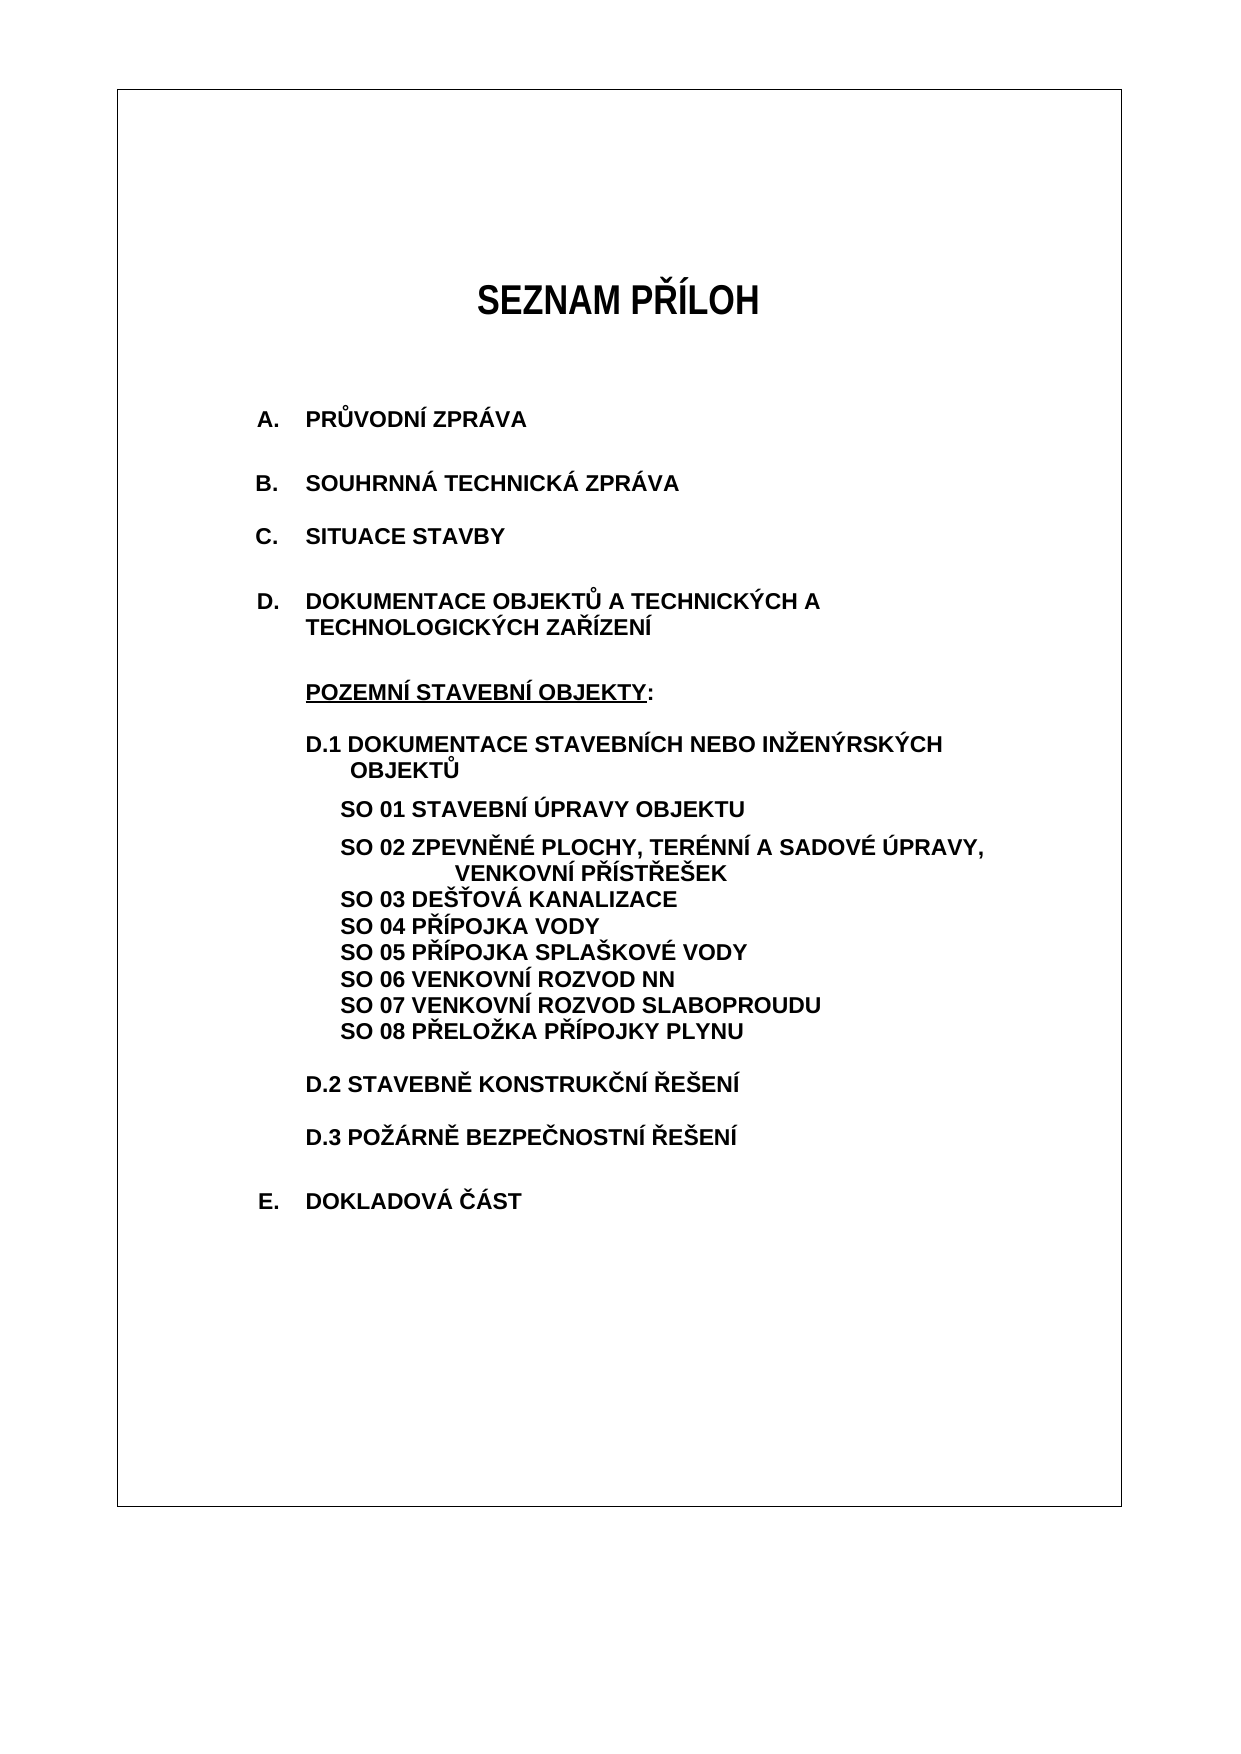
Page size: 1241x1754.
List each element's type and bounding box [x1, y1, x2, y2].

table_header [118, 90, 1121, 1506]
